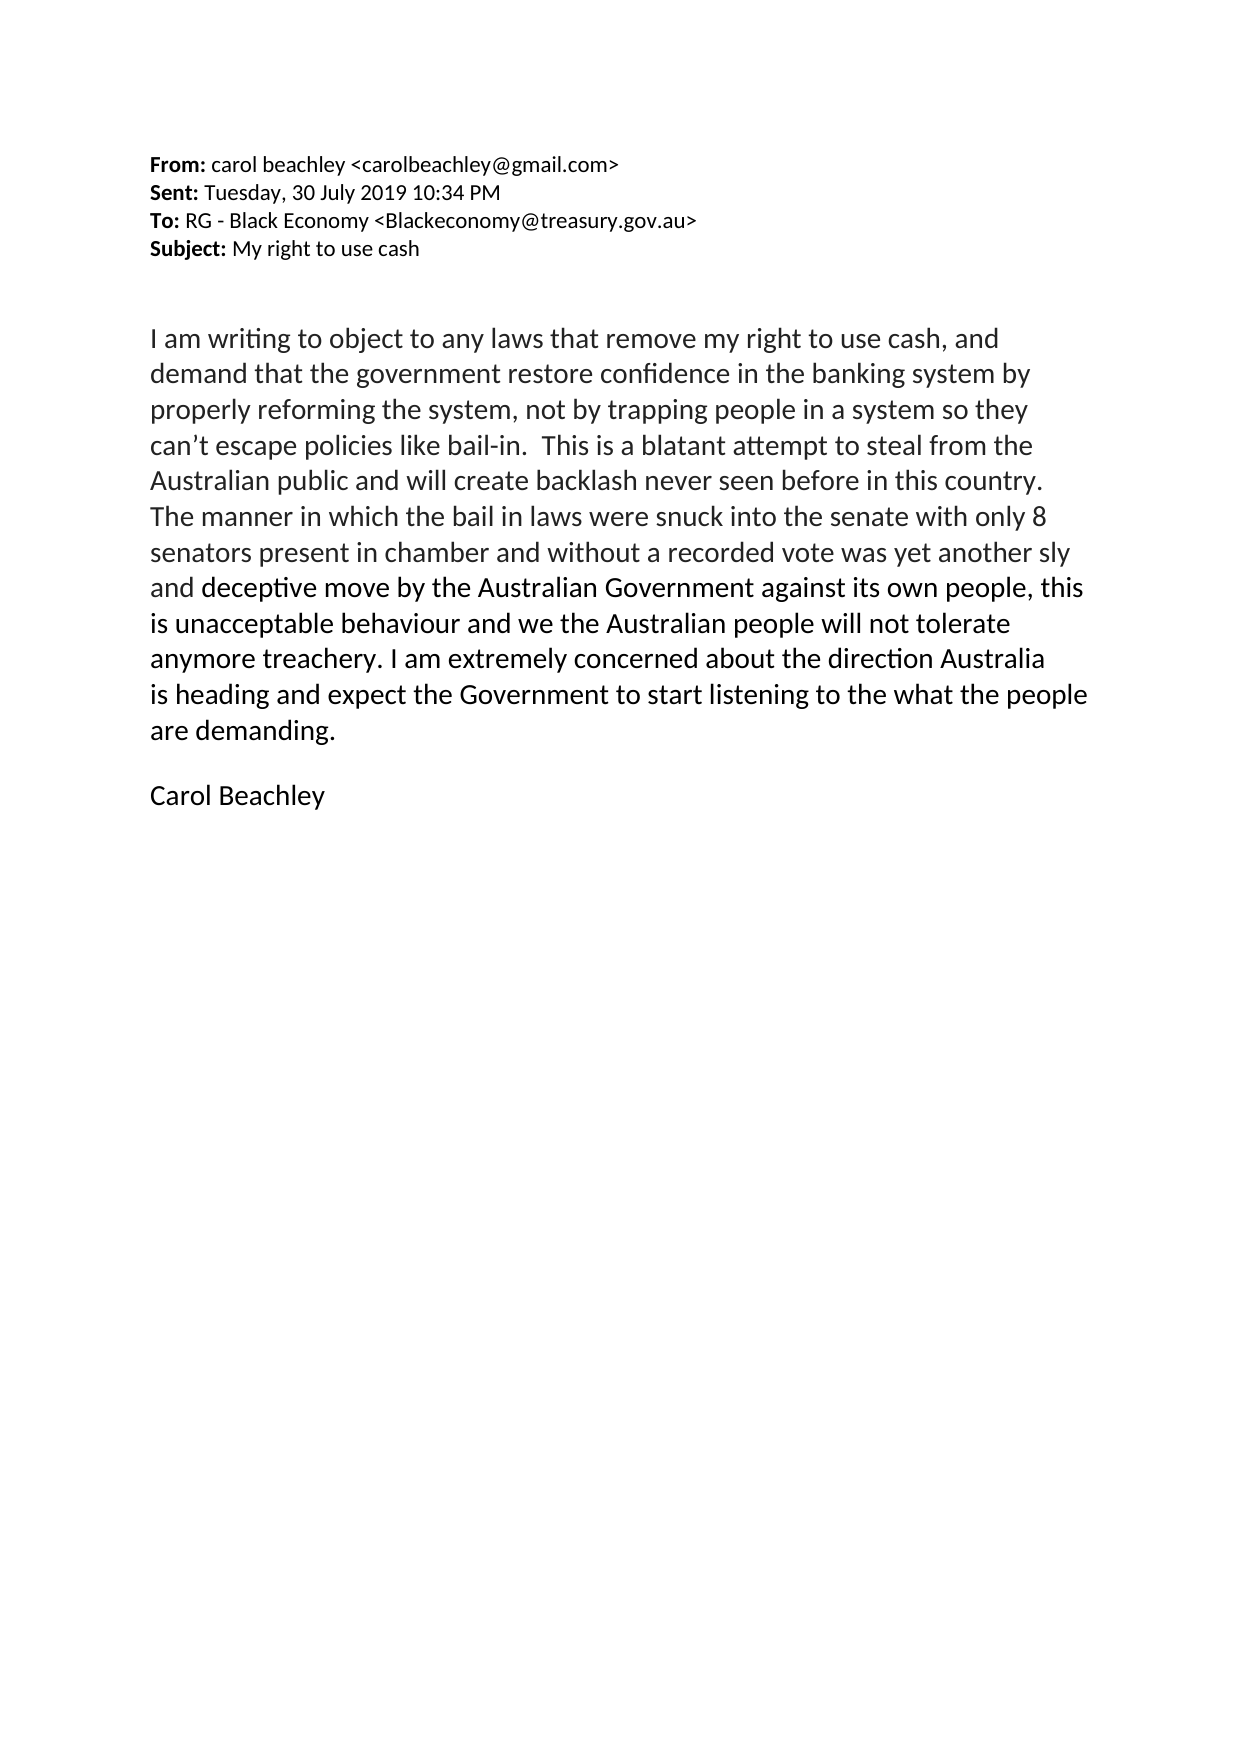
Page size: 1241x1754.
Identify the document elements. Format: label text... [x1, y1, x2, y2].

text Carol Beachley [150, 777, 1090, 812]
text I am writing to object to any laws that remove my right to use cash, and demand that the government restore confidence in the banking system by properly reforming the system, not by trapping people in a system so they can’t escape policies like bail-in. This is a blatant attempt to steal from the Australian public and will create backlash never seen before in this country. The manner in which the bail in laws were snuck into the senate with only 8 senators present in chamber and without a recorded vote was yet another sly and deceptive move by the Australian Government against its own people, this is unacceptable behaviour and we the Australian people will not tolerate anymore treachery. I am extremely concerned about the direction Australia is heading and expect the Government to start listening to the what the people are demanding. [150, 320, 1090, 747]
text From: carol beachley <carolbeachley@gmail.com> Sent: Tuesday, 30 July 2019 10:34 PM To: RG - Black Economy <Blackeconomy@treasury.gov.au> Subject: My right to use cash [150, 150, 1090, 262]
